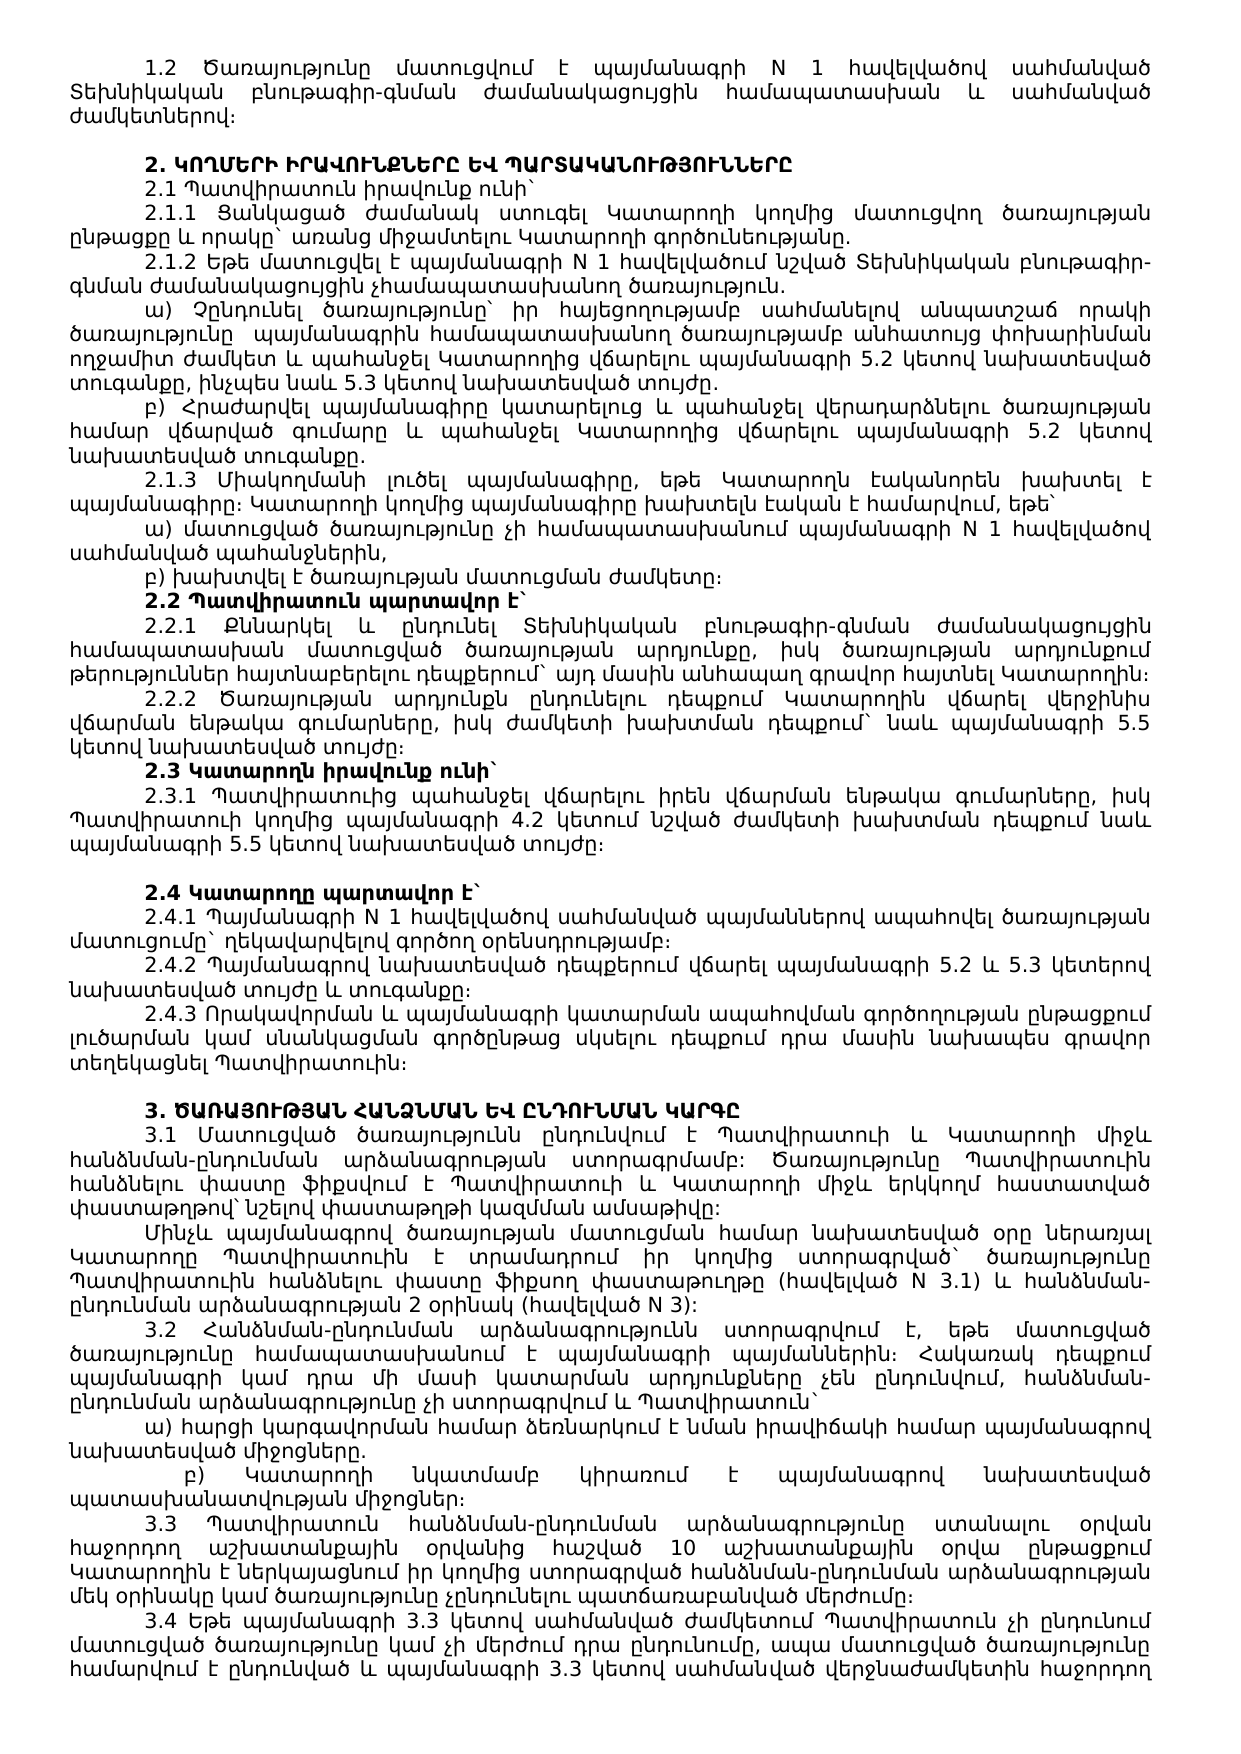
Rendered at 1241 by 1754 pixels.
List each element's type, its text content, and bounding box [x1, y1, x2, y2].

text 2.4 Կատարողը պարտավոր է` [69, 881, 1152, 905]
text 2. ԿՈՂՄԵՐԻ ԻՐԱՎՈՒՆՔՆԵՐԸ ԵՎ ՊԱՐՏԱԿԱՆՈՒԹՅՈՒՆՆԵՐԸ [69, 153, 1152, 177]
text 2.4.3 Որակավորման և պայմանագրի կատարման ապահովման գործողության ընթացքում լուծարման կամ սնանկացման գործընթաց սկսելու դեպքում դրա մասին նախապես գրավոր տեղեկացնել Պատվիրատուին։ [69, 1002, 1152, 1075]
text 2.2.1 Քննարկել և ընդունել Տեխնիկական բնութագիր-գնման ժամանակացույցին համապատասխան մատուցված ծառայության արդյունքը, իսկ ծառայության արդյունքում թերություններ հայտնաբերելու դեպքերում` այդ մասին անհապաղ գրավոր հայտնել Կատարողին։ [69, 614, 1152, 687]
text բ) Հրաժարվել պայմանագիրը կատարելուց և պահանջել վերադարձնելու ծառայության համար վճարված գումարը և պահանջել Կատարողից վճարելու պայմանագրի 5.2 կետով նախատեսված տուգանքը. [69, 395, 1152, 468]
text բ) խախտվել է ծառայության մատուցման ժամկետը։ [69, 565, 1152, 589]
text 2.1.1 Ցանկացած ժամանակ ստուգել Կատարողի կողմից մատուցվող ծառայության ընթացքը և որակը` առանց միջամտելու Կատարողի գործունեությանը. [69, 201, 1152, 250]
text 3.3 Պատվիրատուն հանձնման-ընդունման արձանագրությունը ստանալու օրվան հաջորդող աշխատանքային օրվանից հաշված 10 աշխատանքային օրվա ընթացքում Կատարողին է ներկայացնում իր կողմից ստորագրված հանձնման-ընդունման արձանագրության մեկ օրինակը կամ ծառայությունը չընդունելու պատճառաբանված մերժումը։ [69, 1512, 1152, 1609]
text 2.4.2 Պայմանագրով նախատեսված դեպքերում վճարել պայմանագրի 5.2 և 5.3 կետերով նախատեսված տույժը և տուգանքը։ [69, 953, 1152, 1002]
text Մինչև պայմանագրով ծառայության մատուցման համար նախատեսված օրը ներառյալ Կատարողը Պատվիրատուին է տրամադրում իր կողմից ստորագրված` ծառայությունը Պատվիրատուին հանձնելու փաստը ֆիքսող փաստաթուղթը (հավելված N 3.1) և հանձնման-ընդունման արձանագրության 2 օրինակ (հավելված N 3): [69, 1221, 1152, 1318]
text ա) Չընդունել ծառայությունը՝ իր հայեցողությամբ սահմանելով անպատշաճ որակի ծառայությունը պայմանագրին համապատասխանող ծառայությամբ անհատույց փոխարինման ողջամիտ ժամկետ և պահանջել Կատարողից վճարելու պայմանագրի 5.2 կետով նախատեսված տուգանքը, ինչպես նաև 5.3 կետով նախատեսված տույժը. [69, 298, 1152, 395]
text 2.1 Պատվիրատուն իրավունք ունի` [69, 177, 1152, 201]
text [69, 1609, 1152, 1682]
text ա) հարցի կարգավորման համար ձեռնարկում է նման իրավիճակի համար պայմանագրով նախատեսված միջոցները. [69, 1415, 1152, 1463]
text 2.3.1 Պատվիրատուից պահանջել վճարելու իրեն վճարման ենթակա գումարները, իսկ Պատվիրատուի կողմից պայմանագրի 4.2 կետում նշված ժամկետի խախտման դեպքում նաև պայմանագրի 5.5 կետով նախատեսված տույժը։ [69, 784, 1152, 856]
text 2.2.2 Ծառայության արդյունքն ընդունելու դեպքում Կատարողին վճարել վերջինիս վճարման ենթակա գումարները, իսկ ժամկետի խախտման դեպքում` նաև պայմանագրի 5.5 կետով նախատեսված տույժը։ [69, 687, 1152, 759]
text 2.1.3 Միակողմանի լուծել պայմանագիրը, եթե Կատարողն էականորեն խախտել է պայմանագիրը։ Կատարողի կողմից պայմանագիրը խախտելն էական է համարվում, եթե՝ [69, 468, 1152, 517]
text բ) Կատարողի նկատմամբ կիրառում է պայմանագրով նախատեսված պատասխանատվության միջոցներ։ [69, 1463, 1152, 1512]
text 3.2 Հանձնման-ընդունման արձանագրությունն ստորագրվում է, եթե մատուցված ծառայությունը համապատասխանում է պայմանագրի պայմաններին։ Հակառակ դեպքում պայմանագրի կամ դրա մի մասի կատարման արդյունքները չեն ընդունվում, հանձնման-ընդունման արձանագրությունը չի ստորագրվում և Պատվիրատուն` [69, 1318, 1152, 1415]
text ա) մատուցված ծառայությունը չի համապատասխանում պայմանագրի N 1 հավելվածով սահմանված պահանջներին, [69, 517, 1152, 565]
text 2.4.1 Պայմանագրի N 1 հավելվածով սահմանված պայմաններով ապահովել ծառայության մատուցումը` ղեկավարվելով գործող օրենսդրությամբ։ [69, 905, 1152, 953]
text 1.2 Ծառայությունը մատուցվում է պայմանագրի N 1 հավելվածով սահմանված Տեխնիկական բնութագիր-գնման ժամանակացույցին համապատասխան և սահմանված ժամկետներով։ [69, 56, 1152, 128]
text 2.1.2 Եթե մատուցվել է պայմանագրի N 1 հավելվածում նշված Տեխնիկական բնութագիր-գնման ժամանակացույցին չհամապատասխանող ծառայություն. [69, 250, 1152, 298]
text 3.1 Մատուցված ծառայությունն ընդունվում է Պատվիրատուի և Կատարողի միջև հանձնման-ընդունման արձանագրության ստորագրմամբ: Ծառայությունը Պատվիրատուին հանձնելու փաստը ֆիքսվում է Պատվիրատուի և Կատարողի միջև երկկողմ հաստատված փաստաթղթով՝ նշելով փաստաթղթի կազմման ամսաթիվը: [69, 1123, 1152, 1221]
text 3. ԾԱՌԱՅՈՒԹՅԱՆ ՀԱՆՁՆՄԱՆ ԵՎ ԸՆԴՈՒՆՄԱՆ ԿԱՐԳԸ [69, 1099, 1152, 1123]
text 2.2 Պատվիրատուն պարտավոր է` [69, 589, 1152, 614]
text 2.3 Կատարողն իրավունք ունի` [69, 759, 1152, 784]
